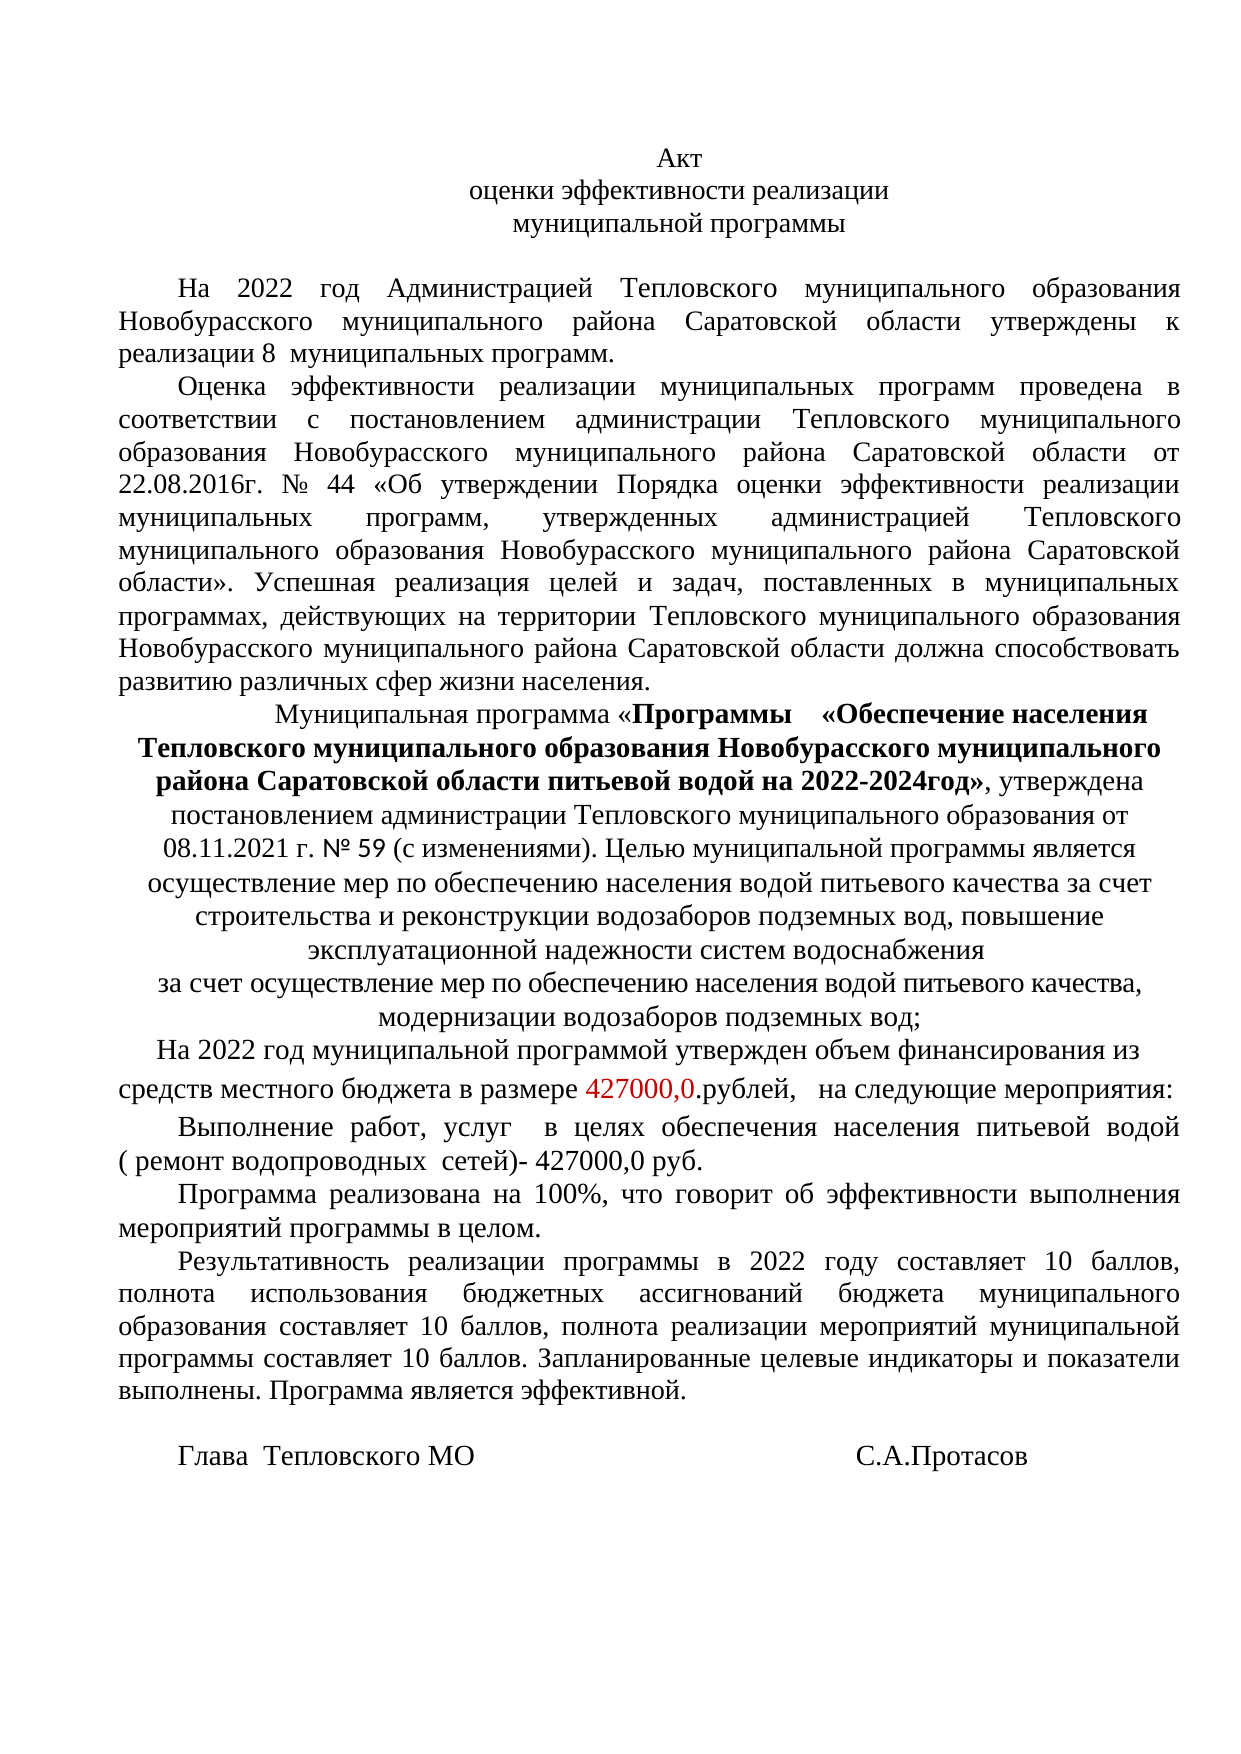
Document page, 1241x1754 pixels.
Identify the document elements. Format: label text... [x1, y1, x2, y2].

text Оценка эффективности реализации муниципальных программ проведена в соответствии с постановлением администрации Тепловского муниципального образования Новобурасского муниципального района Саратовской области от 22.08.2016г. № 44 «Об утверждении Порядка оценки эффективности реализации муниципальных программ, утвержденных администрацией Тепловского муниципального образования Новобурасского муниципального района Саратовской области». Успешная реализация целей и задач, поставленных в муниципальных программах, действующих на территории Тепловского муниципального образования Новобурасского муниципального района Саратовской области должна способствовать развитию различных сфер жизни населения. [118, 369, 1181, 696]
text Акт [118, 141, 1181, 173]
text муниципальной программы [118, 206, 1181, 238]
text Результативность реализации программы в 2022 году составляет 10 баллов, полнота использования бюджетных ассигнований бюджета муниципального образования составляет 10 баллов, полнота реализации мероприятий муниципальной программы составляет 10 баллов. Запланированные целевые индикаторы и показатели выполнены. Программа является эффективной. [118, 1244, 1181, 1406]
text На 2022 год Администрацией Тепловского муниципального образования Новобурасского муниципального района Саратовской области утверждены к реализации 8 муниципальных программ. [118, 271, 1181, 369]
text оценки эффективности реализации [118, 173, 1181, 206]
text Муниципальная программа «Программы «Обеспечение населения Тепловского муниципального образования Новобурасского муниципального района Саратовской области питьевой водой на 2022-2024год», утверждена постановлением администрации Тепловского муниципального образования от 08.11.2021 г. № 59 (с изменениями). Целью муниципальной программы является осуществление мер по обеспечению населения водой питьевого качества за счет строительства и реконструкции водозаборов подземных вод, повышение эксплуатационной надежности систем водоснабжения за счет осуществление мер по обеспечению населения водой питьевого качества, модернизации водозаборов подземных вод; [118, 696, 1181, 1032]
text На 2022 год муниципальной программой утвержден объем финансирования из средств местного бюджета в размере 427000,0.рублей, на следующие мероприятия: [118, 1032, 1181, 1104]
text Глава Тепловского МО С.А.Протасов [118, 1438, 1181, 1472]
text Выполнение работ, услуг в целях обеспечения населения питьевой водой ( ремонт водопроводных сетей)- 427000,0 руб. [118, 1109, 1181, 1177]
text Программа реализована на 100%, что говорит об эффективности выполнения мероприятий программы в целом. [118, 1177, 1181, 1244]
